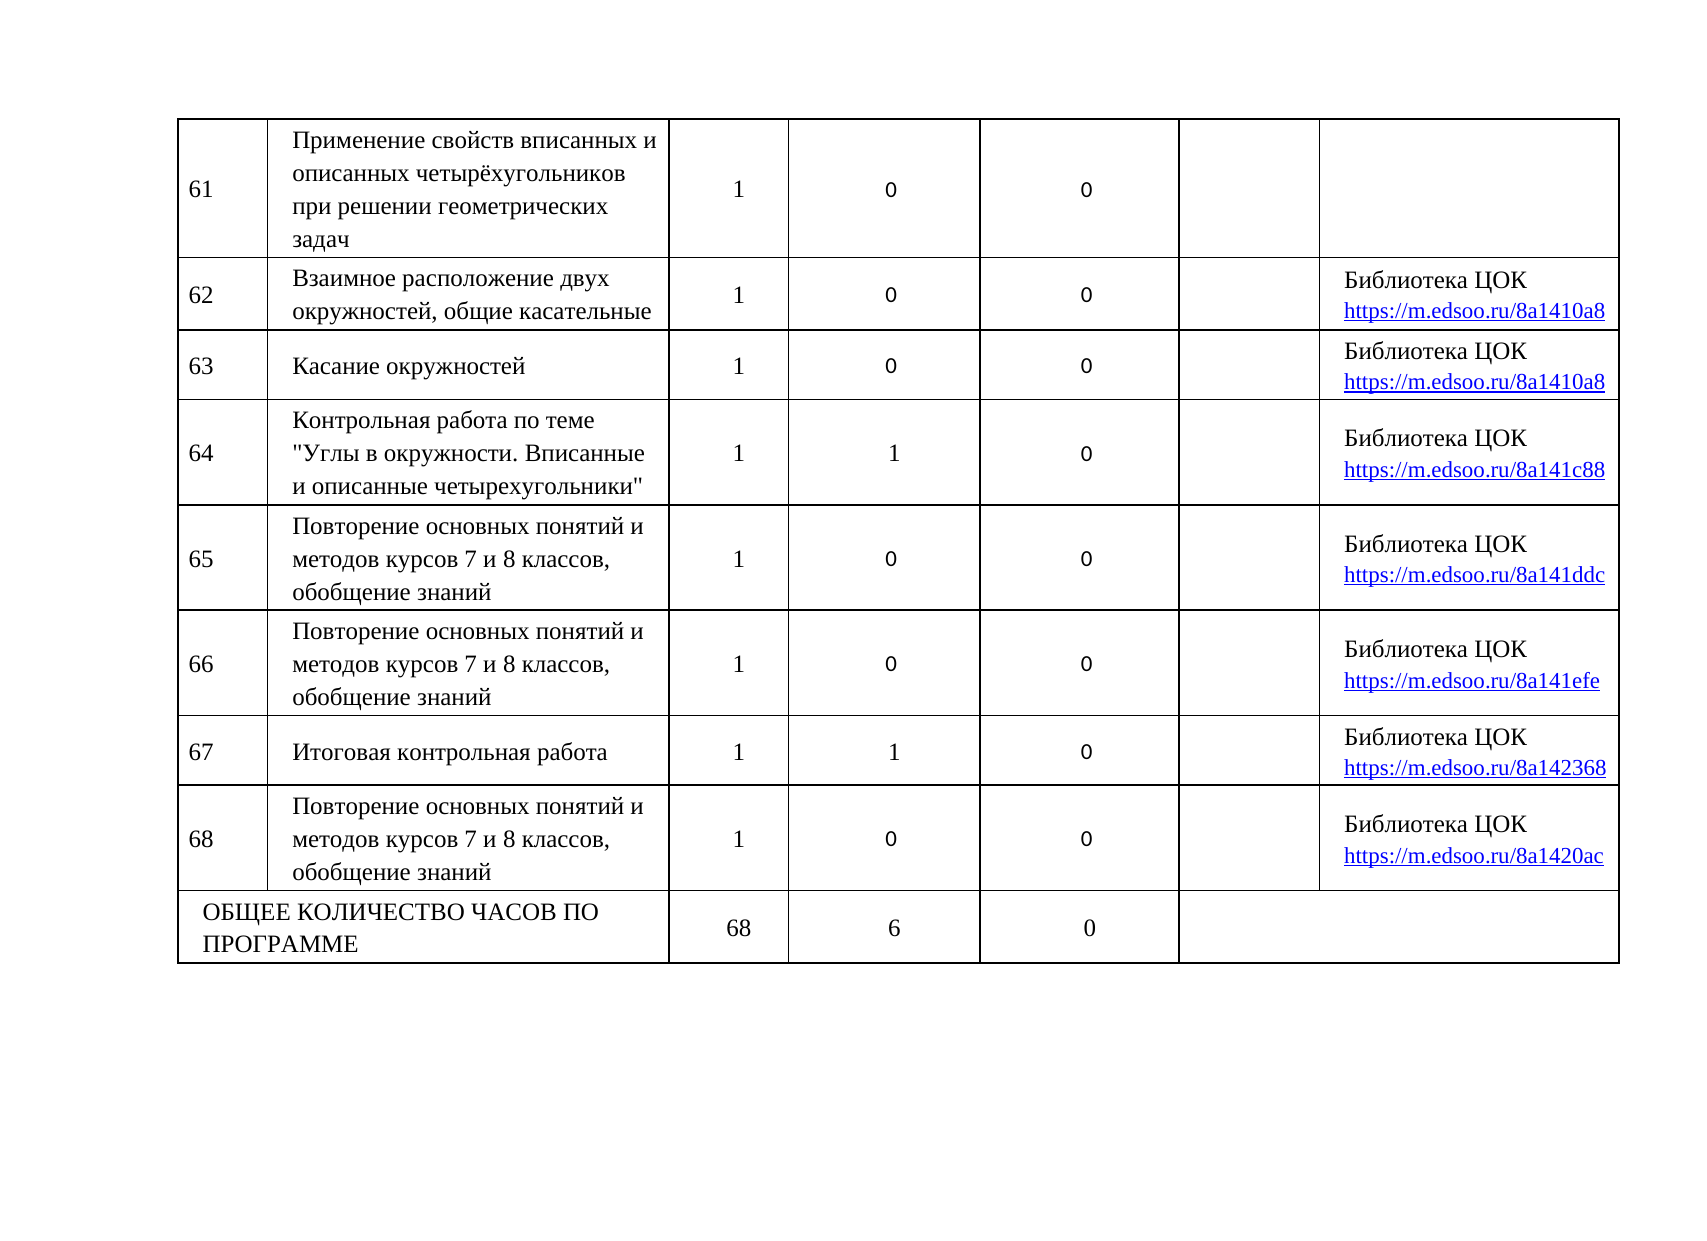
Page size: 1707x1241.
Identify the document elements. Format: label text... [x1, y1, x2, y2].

table_cell [1180, 891, 1618, 962]
table_cell Библиотека ЦОК https://m.edsoo.ru/8a141efe [1320, 611, 1618, 715]
table_cell 61 [179, 120, 267, 257]
table_cell 0 [789, 331, 979, 398]
table_cell 66 [179, 611, 267, 715]
table_cell 63 [179, 331, 267, 398]
table_cell [1180, 258, 1319, 329]
table_cell [1180, 786, 1319, 890]
table_cell 1 [670, 400, 788, 504]
table_cell 1 [789, 716, 979, 784]
table_cell 0 [789, 506, 979, 609]
table_cell [1180, 331, 1319, 398]
table_cell 67 [179, 716, 267, 784]
table_cell Повторение основных понятий и методов курсов 7 и 8 классов, обобщение знаний [268, 786, 668, 890]
table_cell 0 [981, 786, 1178, 890]
table_cell 1 [789, 400, 979, 504]
table_cell 1 [670, 258, 788, 329]
table_cell Библиотека ЦОК https://m.edsoo.ru/8a142368 [1320, 716, 1618, 784]
table_cell 0 [789, 611, 979, 715]
table_cell [1180, 120, 1319, 257]
table_cell Взаимное расположение двух окружностей, общие касательные [268, 258, 668, 329]
table_cell 1 [670, 786, 788, 890]
table_cell 68 [670, 891, 788, 962]
table_cell 0 [981, 258, 1178, 329]
table_cell 1 [670, 120, 788, 257]
table_cell Библиотека ЦОК https://m.edsoo.ru/8a141ddc [1320, 506, 1618, 609]
table_cell 65 [179, 506, 267, 609]
table_cell 6 [789, 891, 979, 962]
table_cell 0 [981, 506, 1178, 609]
table_cell 68 [179, 786, 267, 890]
table_cell [1180, 716, 1319, 784]
table_cell [1320, 120, 1618, 257]
table_cell 0 [789, 120, 979, 257]
table_cell 1 [670, 506, 788, 609]
table_cell 0 [789, 786, 979, 890]
table_cell 0 [981, 716, 1178, 784]
table_cell 0 [981, 400, 1178, 504]
table_cell 62 [179, 258, 267, 329]
table_cell Контрольная работа по теме "Углы в окружности. Вписанные и описанные четырехугольники" [268, 400, 668, 504]
table_cell 1 [670, 331, 788, 398]
table_cell Библиотека ЦОК https://m.edsoo.ru/8a1410a8 [1320, 331, 1618, 398]
table_cell Библиотека ЦОК https://m.edsoo.ru/8a1420ac [1320, 786, 1618, 890]
table_cell ОБЩЕЕ КОЛИЧЕСТВО ЧАСОВ ПО ПРОГРАММЕ [179, 891, 668, 962]
table_cell 0 [981, 331, 1178, 398]
table_cell 0 [981, 891, 1178, 962]
table_cell Библиотека ЦОК https://m.edsoo.ru/8a1410a8 [1320, 258, 1618, 329]
table_cell Касание окружностей [268, 331, 668, 398]
table_cell 64 [179, 400, 267, 504]
table_cell [1180, 611, 1319, 715]
table_cell 0 [981, 120, 1178, 257]
table_cell 0 [789, 258, 979, 329]
table_cell [1180, 506, 1319, 609]
table_cell [1180, 400, 1319, 504]
table_cell Повторение основных понятий и методов курсов 7 и 8 классов, обобщение знаний [268, 506, 668, 609]
table_cell Библиотека ЦОК https://m.edsoo.ru/8a141c88 [1320, 400, 1618, 504]
table_cell 1 [670, 611, 788, 715]
table_cell Итоговая контрольная работа [268, 716, 668, 784]
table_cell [268, 120, 668, 257]
table_cell 1 [670, 716, 788, 784]
table_cell Повторение основных понятий и методов курсов 7 и 8 классов, обобщение знаний [268, 611, 668, 715]
table_cell 0 [981, 611, 1178, 715]
